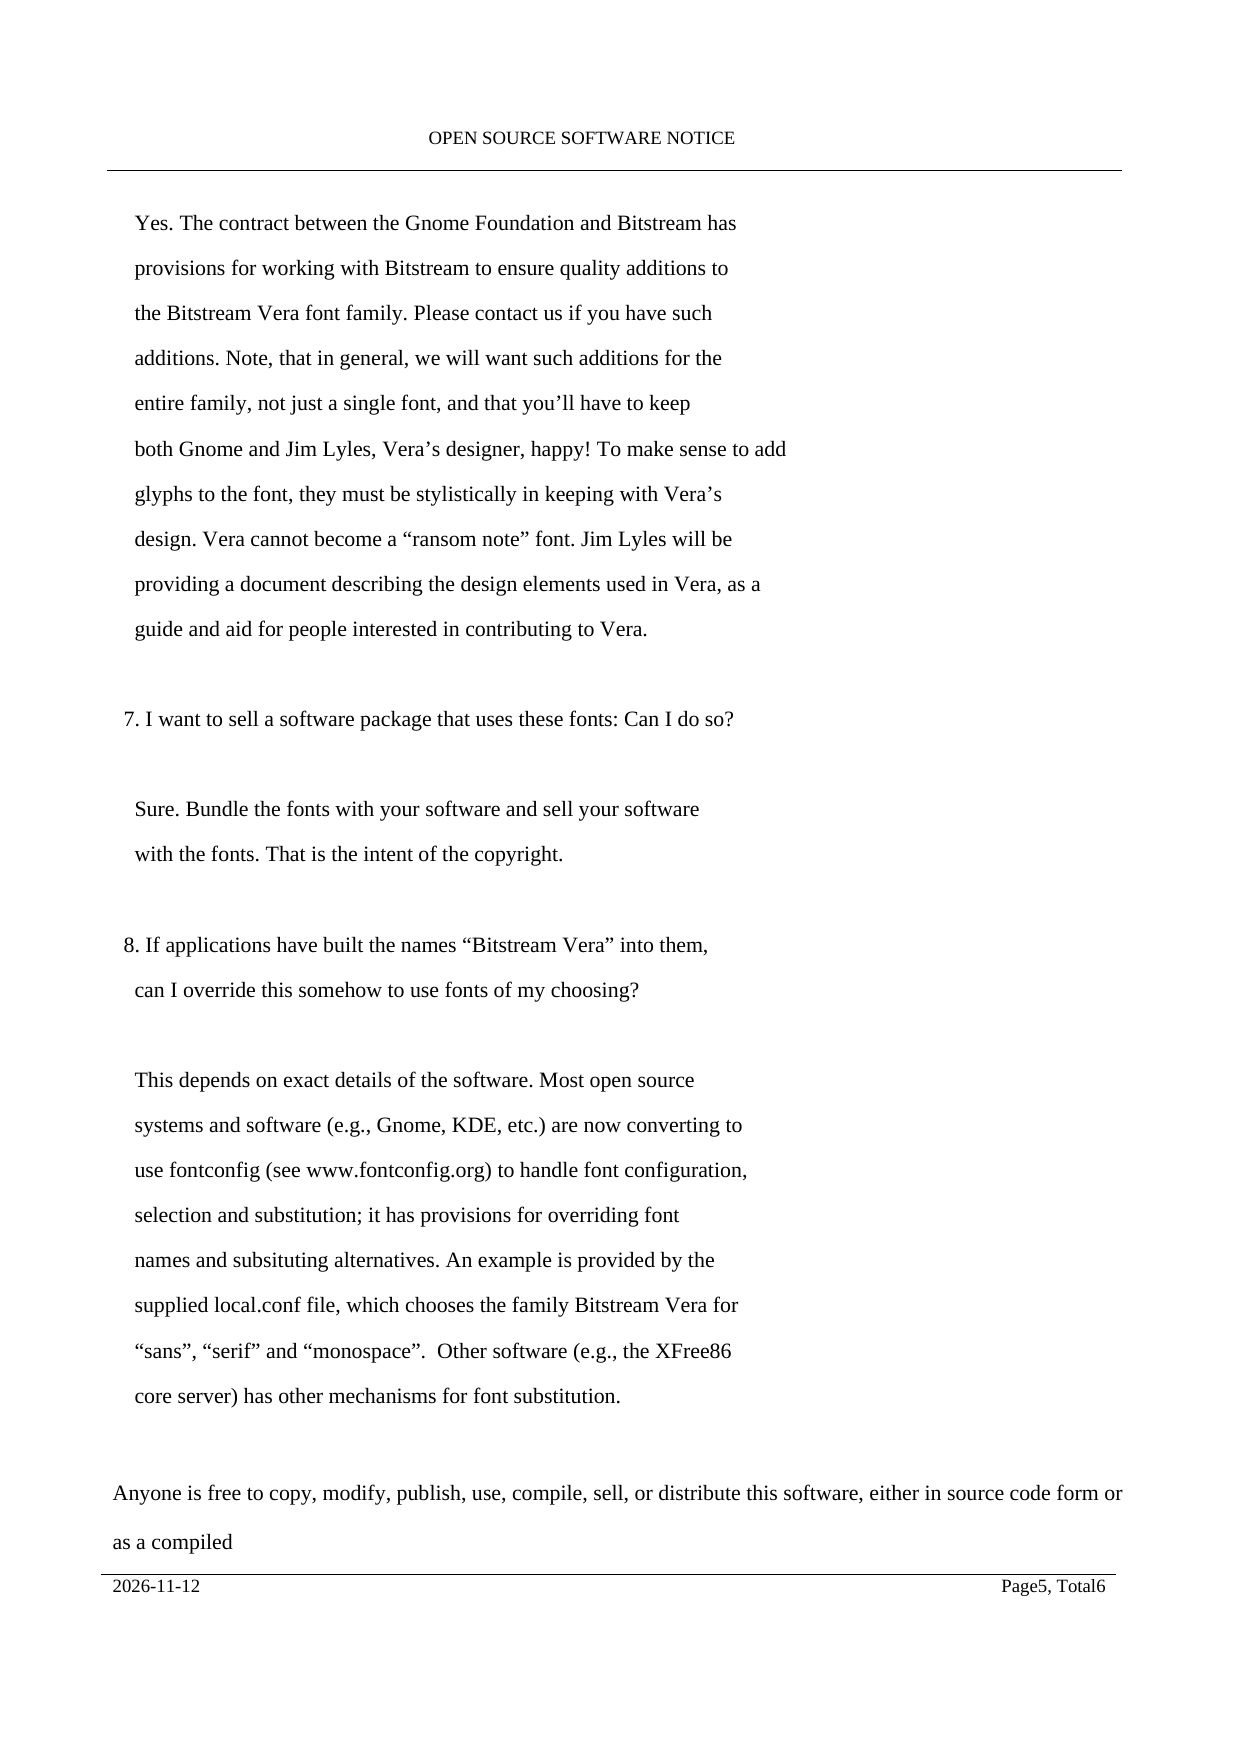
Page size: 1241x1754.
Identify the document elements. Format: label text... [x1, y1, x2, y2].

text both Gnome and Jim Lyles, Vera’s designer, happy! To make sense to add [112, 432, 1128, 464]
text Sure. Bundle the fonts with your software and sell your software [112, 793, 1128, 825]
text provisions for working with Bitstream to ensure quality additions to [112, 251, 1128, 284]
text Yes. The contract between the Gnome Foundation and Bitstream has [112, 206, 1128, 239]
text providing a document describing the design elements used in Vera, as a [112, 567, 1128, 600]
text names and subsituting alternatives. An example is provided by the [112, 1244, 1128, 1276]
text entire family, not just a single font, and that you’ll have to keep [112, 387, 1128, 419]
text systems and software (e.g., Gnome, KDE, etc.) are now converting to [112, 1108, 1128, 1141]
text with the fonts. That is the intent of the copyright. [112, 838, 1128, 870]
text supplied local.conf file, which chooses the family Bitstream Vera for [112, 1289, 1128, 1321]
text 7. I want to sell a software package that uses these fonts: Can I do so? [112, 702, 1128, 735]
text the Bitstream Vera font family. Please contact us if you have such [112, 297, 1128, 329]
text This depends on exact details of the software. Most open source [112, 1063, 1128, 1096]
text design. Vera cannot become a “ransom note” font. Jim Lyles will be [112, 522, 1128, 554]
text selection and substitution; it has provisions for overriding font [112, 1199, 1128, 1231]
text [112, 1379, 1128, 1558]
text additions. Note, that in general, we will want such additions for the [112, 342, 1128, 374]
text guide and aid for people interested in contributing to Vera. [112, 612, 1128, 645]
text use fontconfig (see www.fontconfig.org) to handle font configuration, [112, 1153, 1128, 1186]
text can I override this somehow to use fonts of my choosing? [112, 973, 1128, 1006]
text 8. If applications have built the names “Bitstream Vera” into them, [112, 928, 1128, 961]
text “sans”, “serif” and “monospace”. Other software (e.g., the XFree86 [112, 1334, 1128, 1366]
text glyphs to the font, they must be stylistically in keeping with Vera’s [112, 477, 1128, 509]
